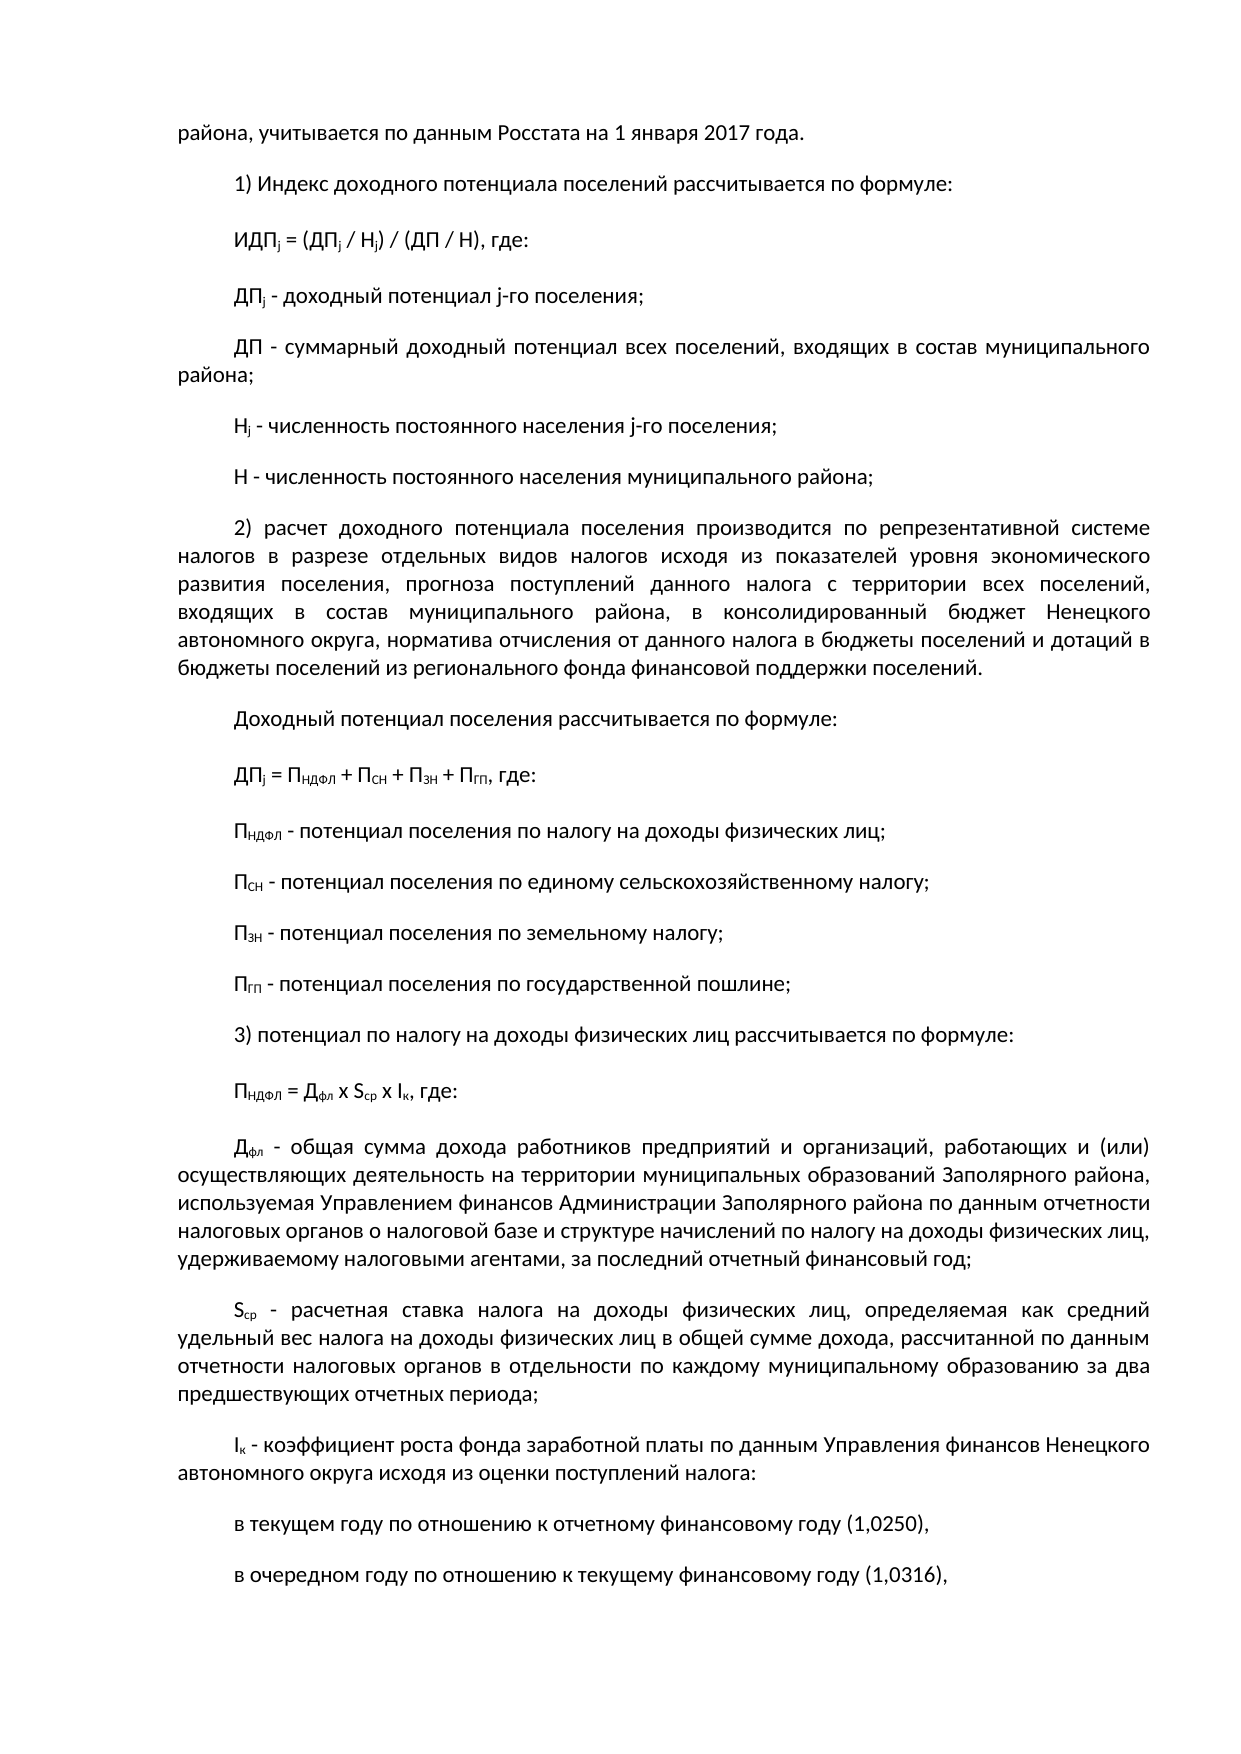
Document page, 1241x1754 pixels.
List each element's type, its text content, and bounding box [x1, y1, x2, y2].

text ПЗН - потенциал поселения по земельному налогу; [177, 918, 1152, 946]
text Нj - численность постоянного населения j-го поселения; [177, 411, 1152, 439]
text Дфл - общая сумма дохода работников предприятий и организаций, работающих и (или) осуществляющих деятельность на территории муниципальных образований Заполярного района, используемая Управлением финансов Администрации Заполярного района по данным отчетности налоговых органов о налоговой базе и структуре начислений по налогу на доходы физических лиц, удерживаемому налоговыми агентами, за последний отчетный финансовый год; [177, 1132, 1152, 1272]
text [177, 118, 1152, 146]
text в текущем году по отношению к отчетному финансовому году (1,0250), [177, 1509, 1152, 1537]
text 3) потенциал по налогу на доходы физических лиц рассчитывается по формуле: [177, 1020, 1152, 1048]
text ПГП - потенциал поселения по государственной пошлине; [177, 969, 1152, 997]
text ДПj - доходный потенциал j-го поселения; [177, 281, 1152, 309]
text Н - численность постоянного населения муниципального района; [177, 462, 1152, 490]
text в очередном году по отношению к текущему финансовому году (1,0316), [177, 1560, 1152, 1588]
text 1) Индекс доходного потенциала поселений рассчитывается по формуле: [177, 169, 1152, 197]
text Iк - коэффициент роста фонда заработной платы по данным Управления финансов Ненецкого автономного округа исходя из оценки поступлений налога: [177, 1430, 1152, 1486]
text ИДПj = (ДПj / Нj) / (ДП / Н), где: [177, 225, 1152, 253]
text Sср - расчетная ставка налога на доходы физических лиц, определяемая как средний удельный вес налога на доходы физических лиц в общей сумме дохода, рассчитанной по данным отчетности налоговых органов в отдельности по каждому муниципальному образованию за два предшествующих отчетных периода; [177, 1295, 1152, 1407]
text ДПj = ПНДФЛ + ПСН + ПЗН + ПГП, где: [177, 760, 1152, 788]
text Доходный потенциал поселения рассчитывается по формуле: [177, 704, 1152, 732]
text ДП - суммарный доходный потенциал всех поселений, входящих в состав муниципального района; [177, 332, 1152, 388]
text ПСН - потенциал поселения по единому сельскохозяйственному налогу; [177, 867, 1152, 895]
text ПНДФЛ - потенциал поселения по налогу на доходы физических лиц; [177, 816, 1152, 844]
text 2) расчет доходного потенциала поселения производится по репрезентативной системе налогов в разрезе отдельных видов налогов исходя из показателей уровня экономического развития поселения, прогноза поступлений данного налога с территории всех поселений, входящих в состав муниципального района, в консолидированный бюджет Ненецкого автономного округа, норматива отчисления от данного налога в бюджеты поселений и дотаций в бюджеты поселений из регионального фонда финансовой поддержки поселений. [177, 513, 1152, 681]
text ПНДФЛ = Дфл x Sср x Iк, где: [177, 1076, 1152, 1104]
